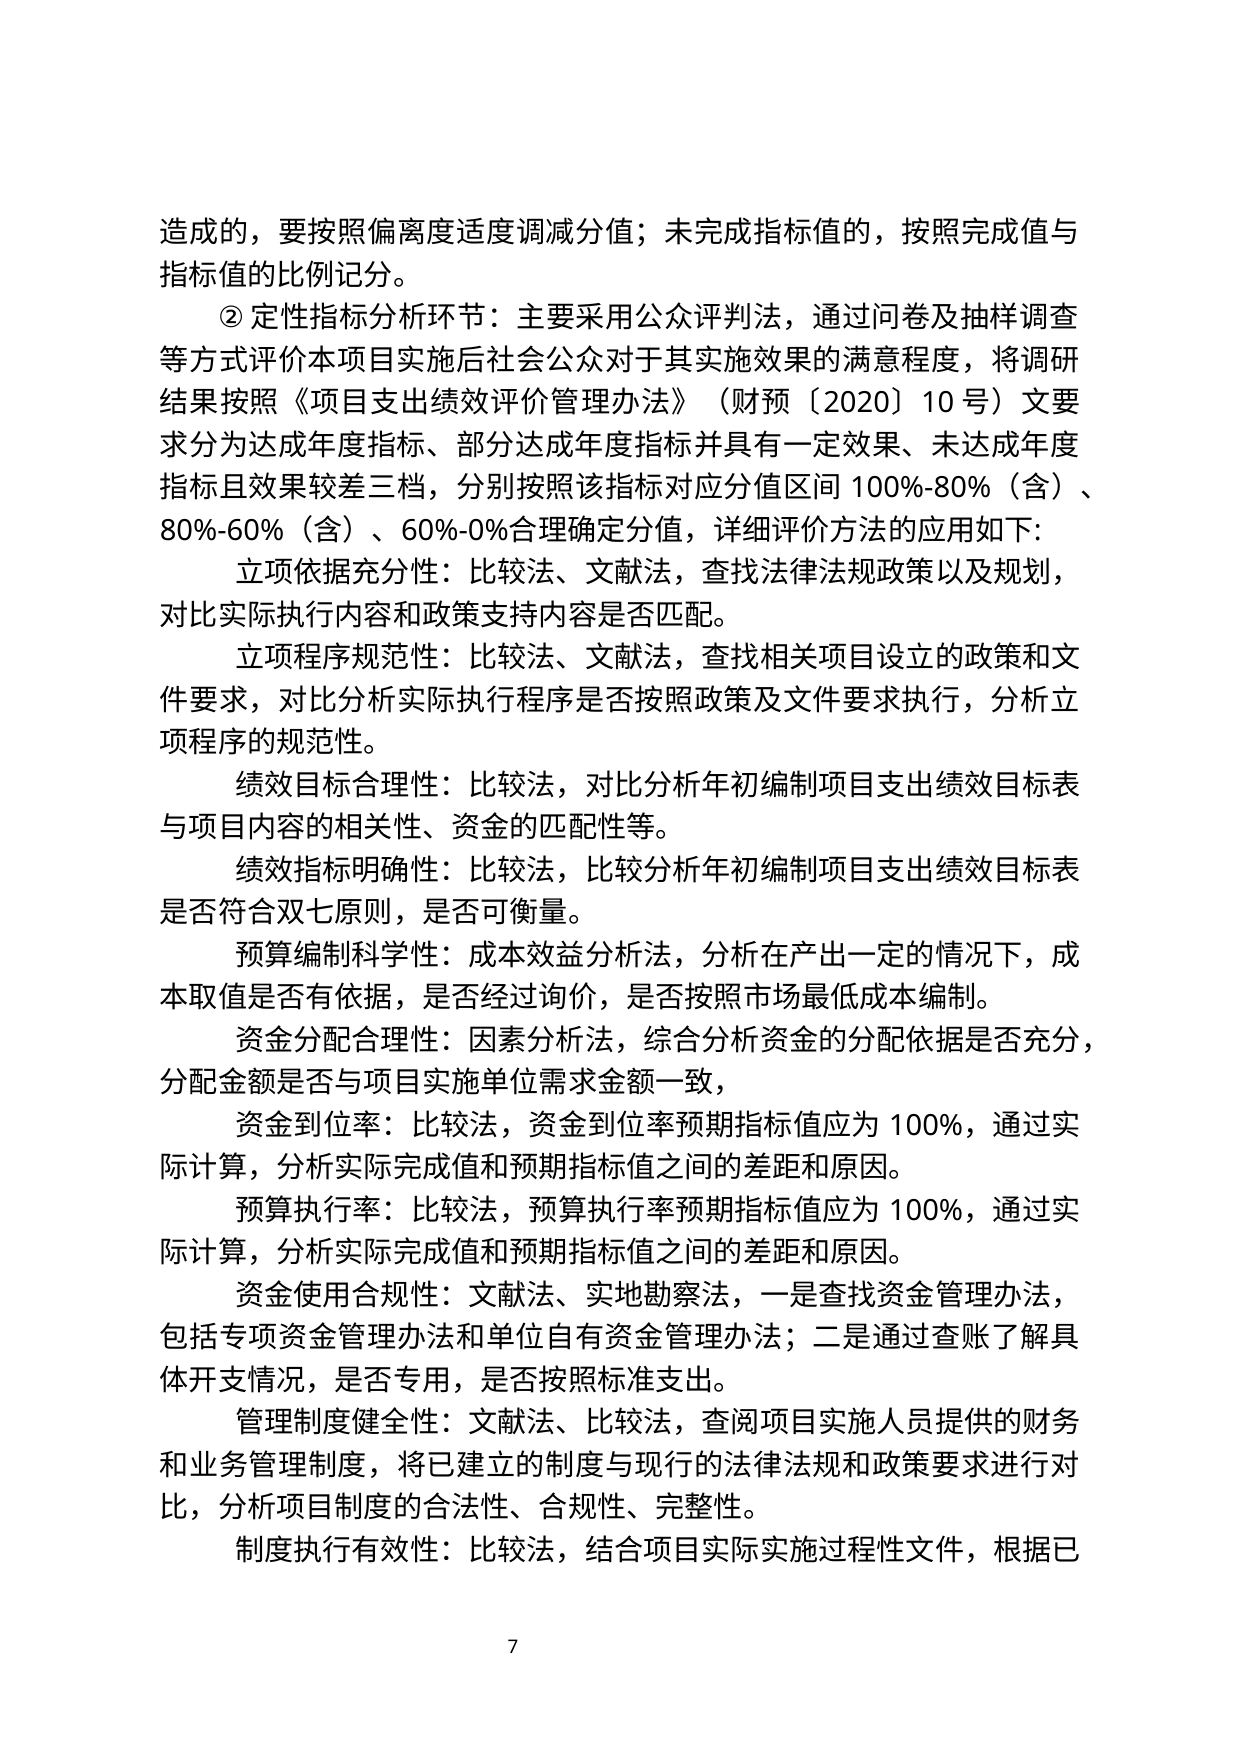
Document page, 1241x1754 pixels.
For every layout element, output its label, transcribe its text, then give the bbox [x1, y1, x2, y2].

text 立项依据充分性：比较法、文献法，查找法律法规政策以及规划，对比实际执行内容和政策支持内容是否匹配。 [159, 549, 1081, 634]
text 预算编制科学性：成本效益分析法，分析在产出一定的情况下，成本取值是否有依据，是否经过询价，是否按照市场最低成本编制。 [159, 931, 1081, 1016]
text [159, 1526, 1081, 1569]
text 立项程序规范性：比较法、文献法，查找相关项目设立的政策和文件要求，对比分析实际执行程序是否按照政策及文件要求执行，分析立项程序的规范性。 [159, 634, 1081, 761]
text 绩效指标明确性：比较法，比较分析年初编制项目支出绩效目标表是否符合双七原则，是否可衡量。 [159, 846, 1081, 931]
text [159, 209, 1081, 294]
text 资金到位率：比较法，资金到位率预期指标值应为100%，通过实际计算，分析实际完成值和预期指标值之间的差距和原因。 [159, 1101, 1081, 1186]
text 资金使用合规性：文献法、实地勘察法，一是查找资金管理办法，包括专项资金管理办法和单位自有资金管理办法；二是通过查账了解具体开支情况，是否专用，是否按照标准支出。 [159, 1271, 1081, 1399]
text ②定性指标分析环节：主要采用公众评判法，通过问卷及抽样调查等方式评价本项目实施后社会公众对于其实施效果的满意程度，将调研结果按照《项目支出绩效评价管理办法》（财预〔2020〕10号）文要求分为达成年度指标、部分达成年度指标并具有一定效果、未达成年度指标且效果较差三档，分别按照该指标对应分值区间100%-80%（含）、80%-60%（含）、60%-0%合理确定分值，详细评价方法的应用如下: [159, 294, 1081, 549]
text 资金分配合理性：因素分析法，综合分析资金的分配依据是否充分，分配金额是否与项目实施单位需求金额一致， [159, 1016, 1081, 1101]
text 绩效目标合理性：比较法，对比分析年初编制项目支出绩效目标表与项目内容的相关性、资金的匹配性等。 [159, 761, 1081, 846]
text 预算执行率：比较法，预算执行率预期指标值应为100%，通过实际计算，分析实际完成值和预期指标值之间的差距和原因。 [159, 1186, 1081, 1271]
text 管理制度健全性：文献法、比较法，查阅项目实施人员提供的财务和业务管理制度，将已建立的制度与现行的法律法规和政策要求进行对比，分析项目制度的合法性、合规性、完整性。 [159, 1399, 1081, 1526]
